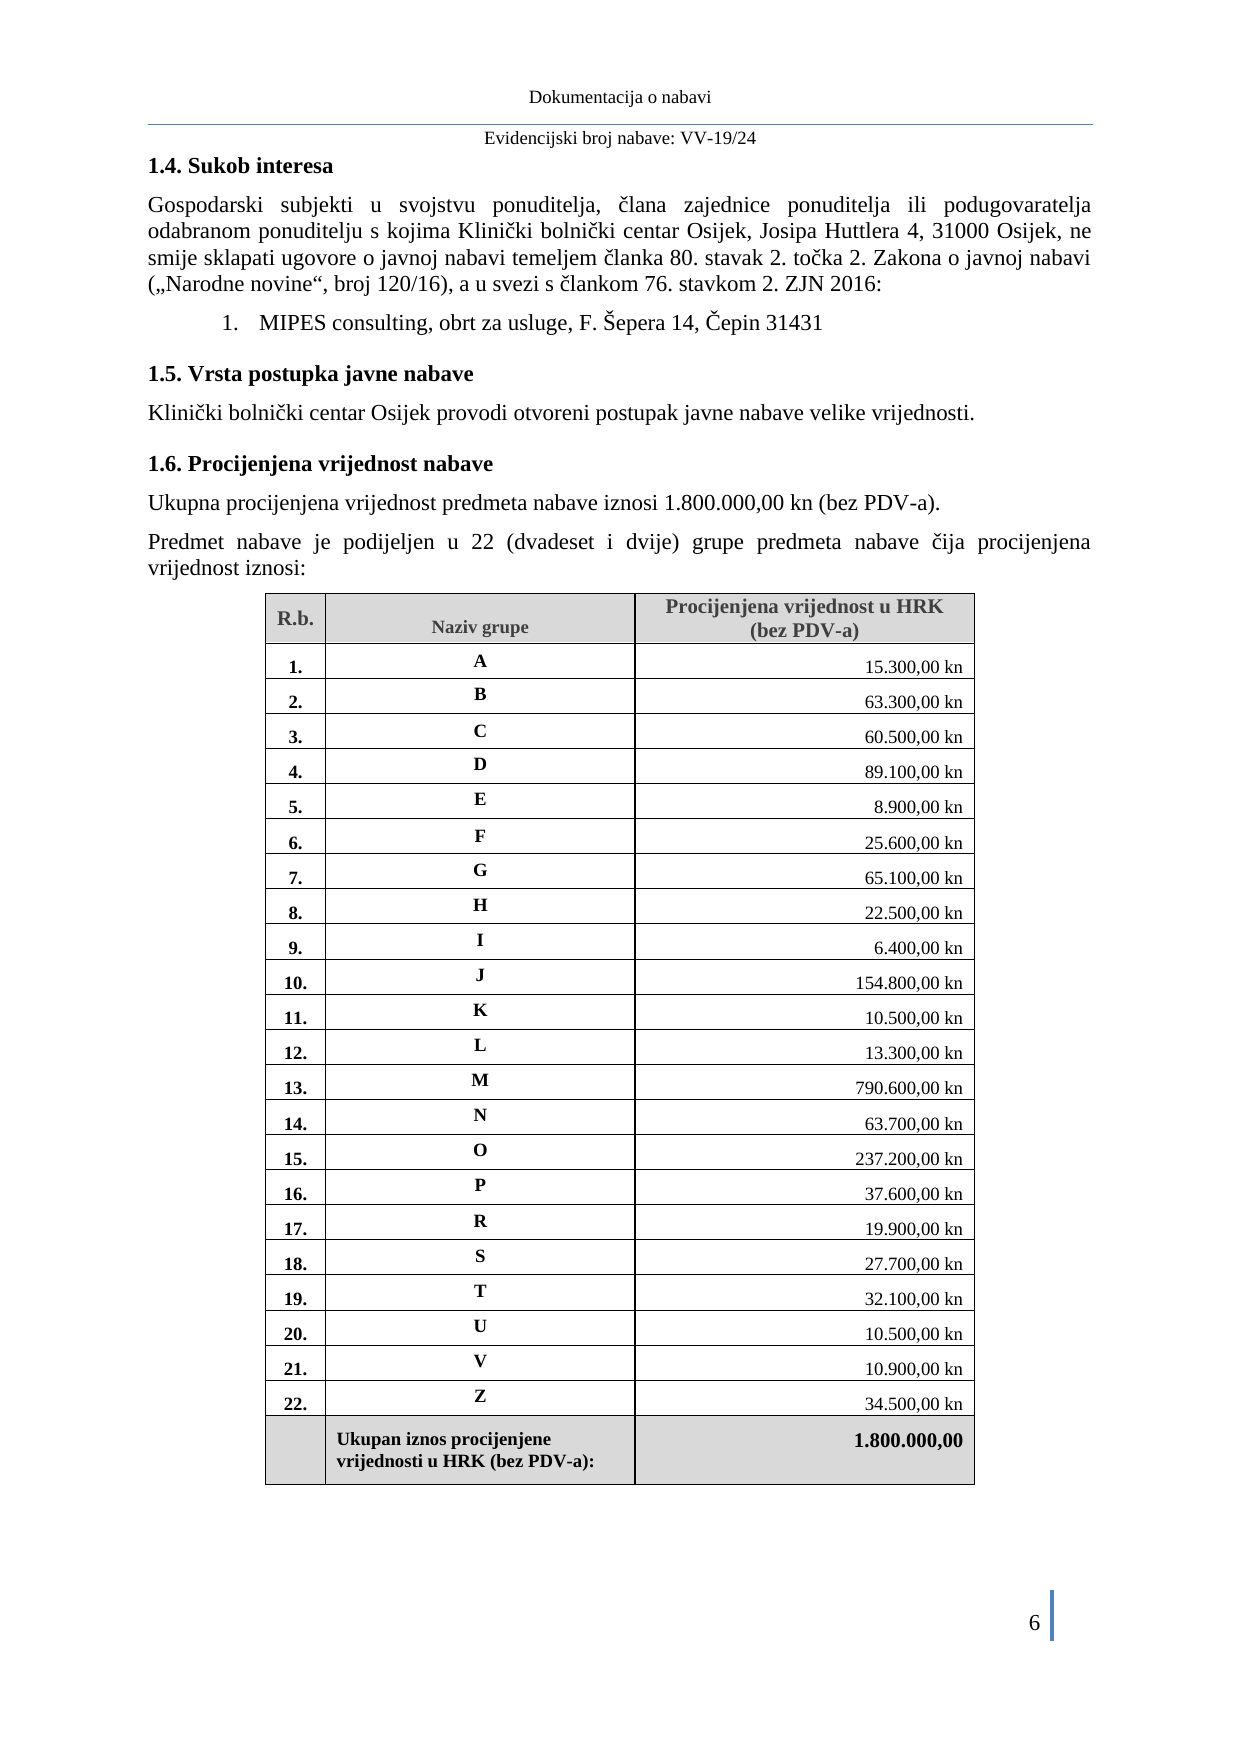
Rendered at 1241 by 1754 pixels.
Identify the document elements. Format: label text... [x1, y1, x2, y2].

table_cell U [326, 1311, 634, 1344]
table_cell [266, 1416, 325, 1484]
table_cell 10.500,00 kn [636, 1311, 974, 1344]
table_header R.b. [266, 594, 325, 642]
table_cell V [326, 1346, 634, 1380]
table_cell 12. [266, 1030, 325, 1064]
table_cell 9. [266, 924, 325, 958]
table_cell M [326, 1065, 634, 1099]
table_cell 154.800,00 kn [636, 960, 974, 993]
table_cell 18. [266, 1240, 325, 1274]
table_cell 13. [266, 1065, 325, 1099]
table_cell 7. [266, 854, 325, 888]
table_cell 16. [266, 1170, 325, 1204]
table_cell 1.800.000,00 [636, 1416, 974, 1484]
text Predmet nabave je podijeljen u 22 (dvadeset i dvije) grupe predmeta nabave čija procijenjena vrijednost iznosi: [148, 528, 1093, 581]
table_cell 20. [266, 1311, 325, 1344]
table_cell R [326, 1205, 634, 1239]
table_cell 32.100,00 kn [636, 1275, 974, 1309]
table_cell 37.600,00 kn [636, 1170, 974, 1204]
table_cell 790.600,00 kn [636, 1065, 974, 1099]
table_cell H [326, 889, 634, 923]
table_cell K [326, 995, 634, 1029]
table_cell 6.400,00 kn [636, 924, 974, 958]
table_cell 34.500,00 kn [636, 1381, 974, 1415]
table_cell 63.300,00 kn [636, 679, 974, 713]
table_cell 4. [266, 749, 325, 783]
table_cell 17. [266, 1205, 325, 1239]
table_cell 5. [266, 784, 325, 818]
table_cell I [326, 924, 634, 958]
table_cell 15. [266, 1135, 325, 1169]
table_cell G [326, 854, 634, 888]
table_cell T [326, 1275, 634, 1309]
table_cell 10.900,00 kn [636, 1346, 974, 1380]
table_cell 10. [266, 960, 325, 993]
table_cell A [326, 644, 634, 678]
table_cell 89.100,00 kn [636, 749, 974, 783]
table_cell 237.200,00 kn [636, 1135, 974, 1169]
table_cell 22.500,00 kn [636, 889, 974, 923]
text 1.4. Sukob interesa [148, 152, 1093, 178]
list MIPES consulting, obrt za usluge, F. Šepera 14, Čepin 31431 [221, 309, 1093, 335]
table_cell 6. [266, 819, 325, 853]
text 1.6. Procijenjena vrijednost nabave [148, 450, 1093, 477]
table_cell N [326, 1100, 634, 1134]
table_cell F [326, 819, 634, 853]
table_cell 63.700,00 kn [636, 1100, 974, 1134]
table_cell 60.500,00 kn [636, 714, 974, 748]
table_cell 8.900,00 kn [636, 784, 974, 818]
table_cell 10.500,00 kn [636, 995, 974, 1029]
table_cell L [326, 1030, 634, 1064]
table_cell 25.600,00 kn [636, 819, 974, 853]
table_cell D [326, 749, 634, 783]
text Ukupna procijenjena vrijednost predmeta nabave iznosi 1.800.000,00 kn (bez PDV-a). [148, 489, 1093, 516]
text Klinički bolnički centar Osijek provodi otvoreni postupak javne nabave velike vrijednosti. [148, 399, 1093, 425]
table_cell 2. [266, 679, 325, 713]
table_cell Ukupan iznos procijenjene vrijednosti u HRK (bez PDV-a): [326, 1416, 634, 1484]
table_cell 19.900,00 kn [636, 1205, 974, 1239]
table_cell 13.300,00 kn [636, 1030, 974, 1064]
table_cell 21. [266, 1346, 325, 1380]
table_cell 8. [266, 889, 325, 923]
table_cell O [326, 1135, 634, 1169]
table_cell 3. [266, 714, 325, 748]
text 1.5. Vrsta postupka javne nabave [148, 360, 1093, 387]
table_cell 11. [266, 995, 325, 1029]
table_cell Z [326, 1381, 634, 1415]
table_cell 27.700,00 kn [636, 1240, 974, 1274]
table_cell 22. [266, 1381, 325, 1415]
table_cell 1. [266, 644, 325, 678]
table_cell J [326, 960, 634, 993]
text Gospodarski subjekti u svojstvu ponuditelja, člana zajednice ponuditelja ili podugovaratelja odabranom ponuditelju s kojima Klinički bolnički centar Osijek, Josipa Huttlera 4, 31000 Osijek, ne smije sklapati ugovore o javnoj nabavi temeljem članka 80. stavak 2. točka 2. Zakona o javnoj nabavi („Narodne novine“, broj 120/16), a u svezi s člankom 76. stavkom 2. ZJN 2016: [148, 191, 1093, 296]
table_cell 14. [266, 1100, 325, 1134]
table_cell P [326, 1170, 634, 1204]
table_cell 15.300,00 kn [636, 644, 974, 678]
table_cell 19. [266, 1275, 325, 1309]
table_cell S [326, 1240, 634, 1274]
table_header Procijenjena vrijednost u HRK (bez PDV-a) [636, 594, 974, 642]
table_header Naziv grupe [326, 594, 634, 642]
table_cell E [326, 784, 634, 818]
table_cell B [326, 679, 634, 713]
table_cell C [326, 714, 634, 748]
table_cell 65.100,00 kn [636, 854, 974, 888]
